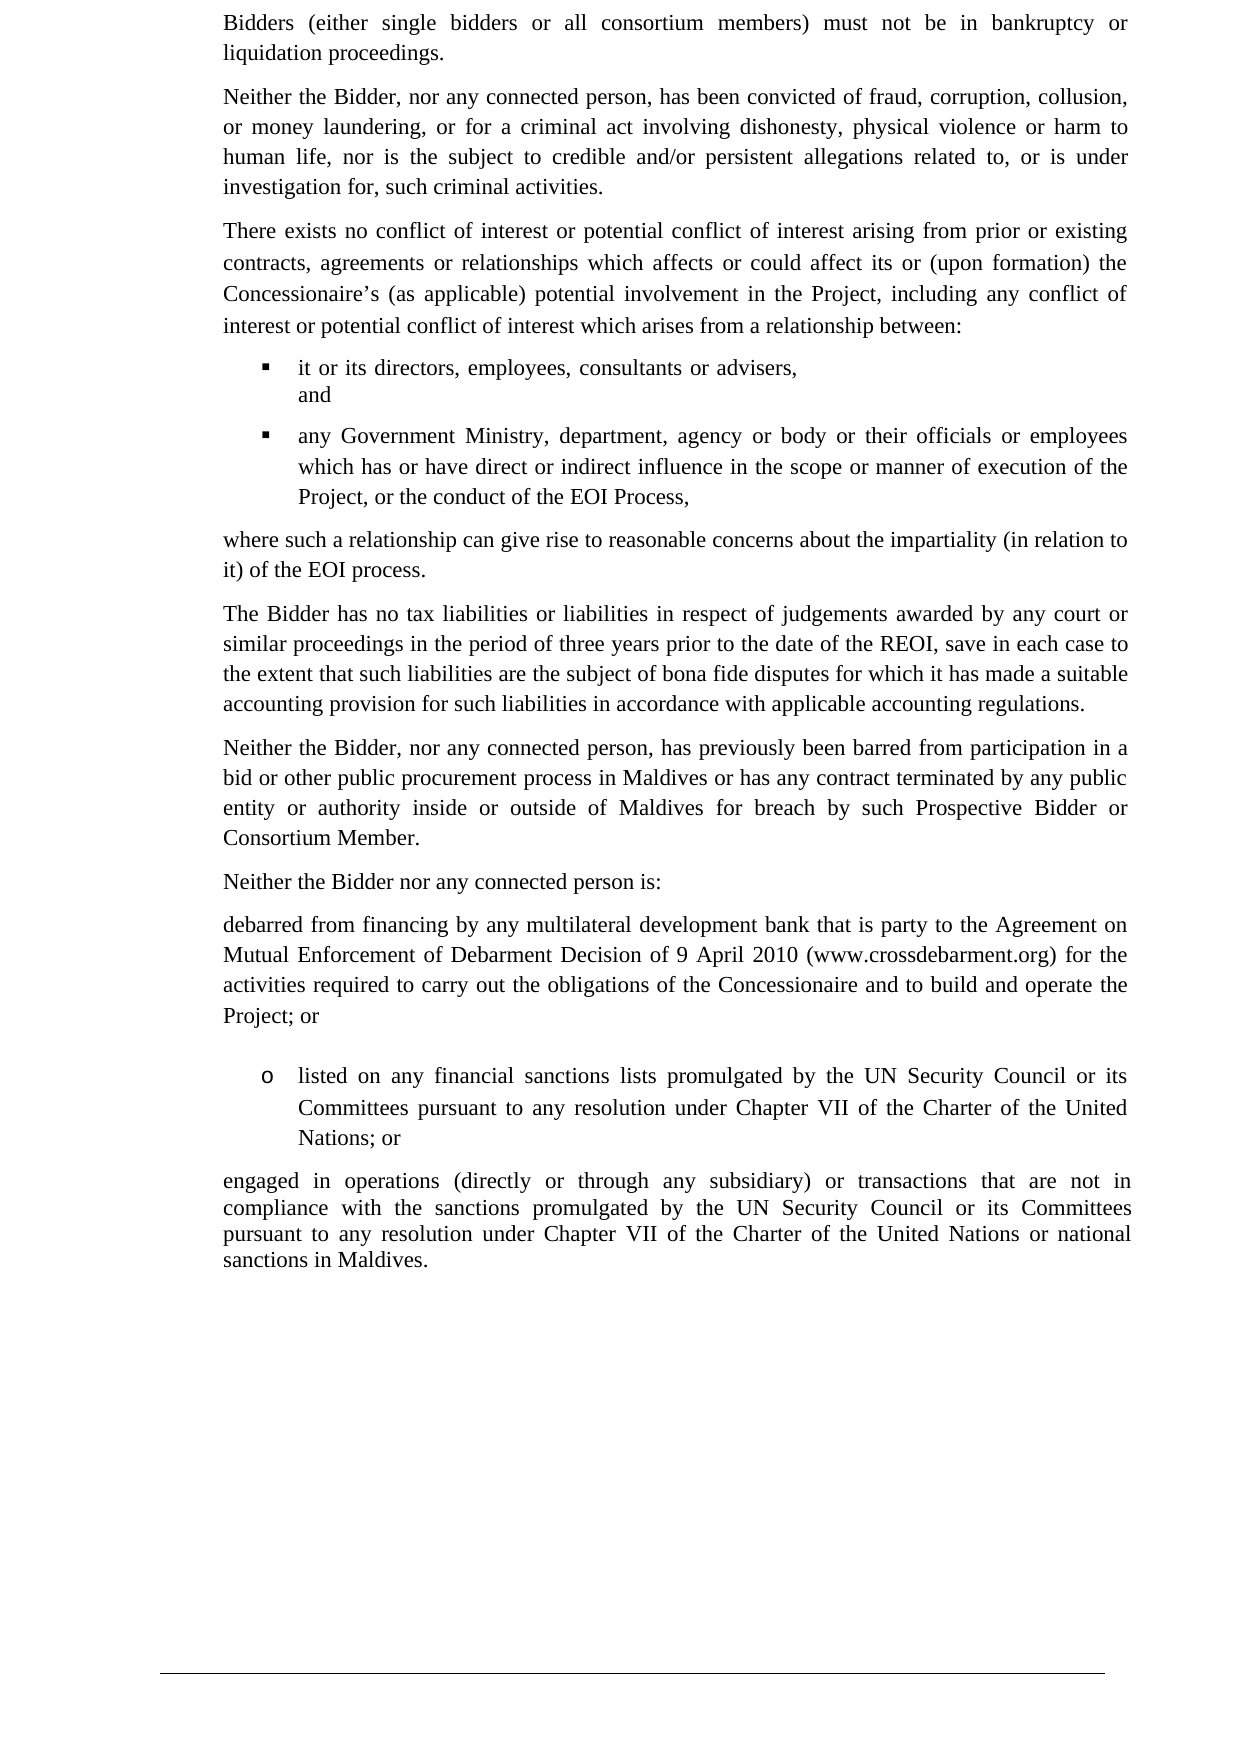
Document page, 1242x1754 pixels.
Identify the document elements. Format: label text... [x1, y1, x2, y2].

list any Government Ministry, department, agency or body or their officials or employees which has or have direct or indirect influence in the scope or manner of execution of the Project, or the conduct of the EOI Process, [260, 422, 1128, 509]
list engaged in operations (directly or through any subsidiary) or transactions that are not in compliance with the sanctions promulgated by the UN Security Council or its Committees pursuant to any resolution under Chapter VII of the Charter of the United Nations or national sanctions in Maldives. [185, 1167, 1132, 1273]
list it or its directors, employees, consultants or advisers, and [260, 354, 798, 407]
list Neither the Bidder, nor any connected person, has previously been barred from participation in a bid or other public procurement process in Maldives or has any contract terminated by any public entity or authority inside or outside of Maldives for breach by such Prospective Bidder or Consortium Member. [185, 734, 1128, 851]
list Neither the Bidder nor any connected person is: [185, 868, 1135, 894]
list debarred from financing by any multilateral development bank that is party to the Agreement on Mutual Enforcement of Debarment Decision of 9 April 2010 (www.crossdebarment.org) for the activities required to carry out the obligations of the Concessionaire and to build and operate the Project; or [185, 911, 1128, 1028]
list Neither the Bidder, nor any connected person, has been convicted of fraud, corruption, collusion, or money laundering, or for a criminal act involving dishonesty, physical violence or harm to human life, nor is the subject to credible and/or persistent allegations related to, or is under investigation for, such criminal activities. [185, 83, 1128, 200]
list Bidders (either single bidders or all consortium members) must not be in bankruptcy or liquidation proceedings. [185, 9, 1128, 66]
list where such a relationship can give rise to reasonable concerns about the impartiality (in relation to it) of the EOI process. [185, 526, 1128, 583]
list The Bidder has no tax liabilities or liabilities in respect of judgements awarded by any court or similar proceedings in the period of three years prior to the date of the REOI, save in each case to the extent that such liabilities are the subject of bona fide disputes for which it has made a suitable accounting provision for such liabilities in accordance with applicable accounting regulations. [185, 600, 1128, 717]
list listed on any financial sanctions lists promulgated by the UN Security Council or its Committees pursuant to any resolution under Chapter VII of the Charter of the United Nations; or [260, 1062, 1128, 1150]
list There exists no conflict of interest or potential conflict of interest arising from prior or existing contracts, agreements or relationships which affects or could affect its or (upon formation) the Concessionaire’s (as applicable) potential involvement in the Project, including any conflict of interest or potential conflict of interest which arises from a relationship between: [185, 217, 1128, 338]
